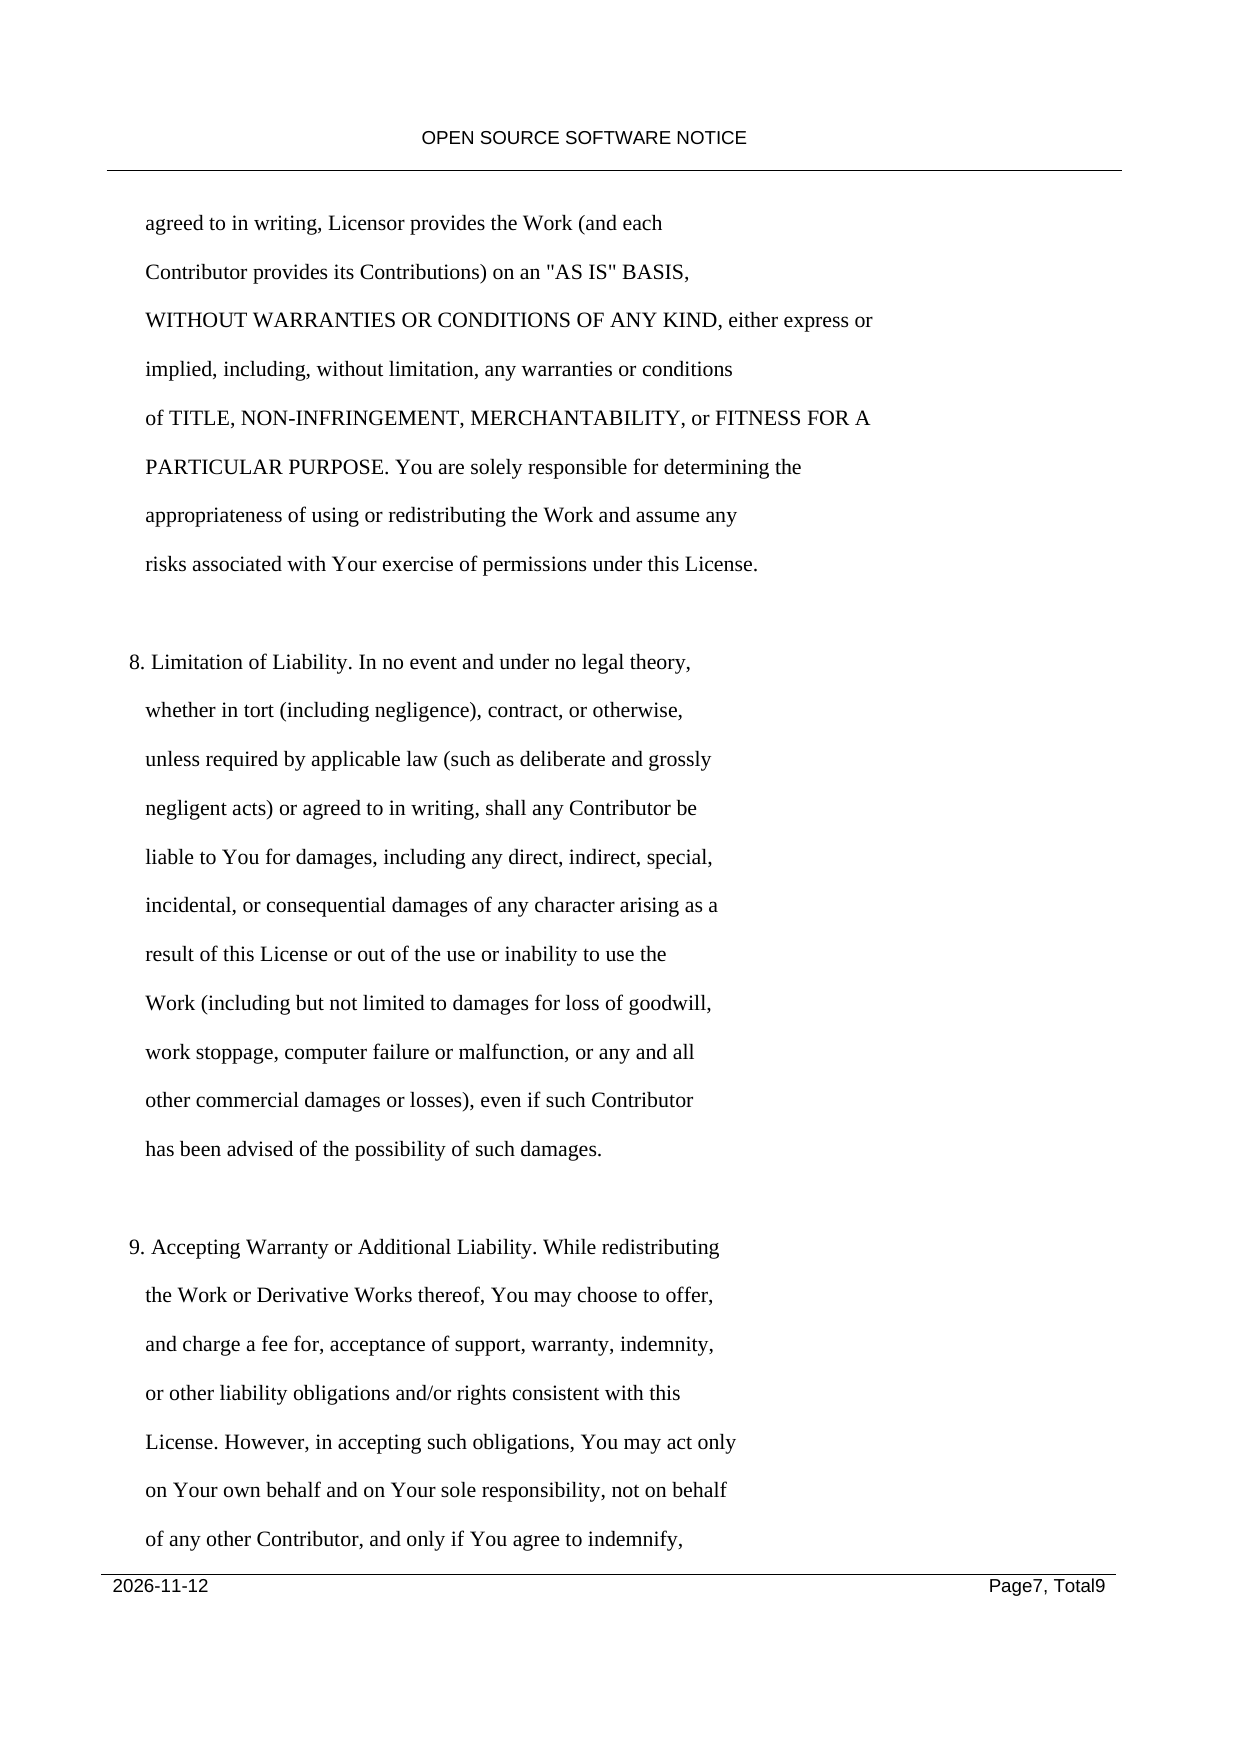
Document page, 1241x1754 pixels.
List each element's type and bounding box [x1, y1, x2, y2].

text [112, 206, 1128, 1555]
